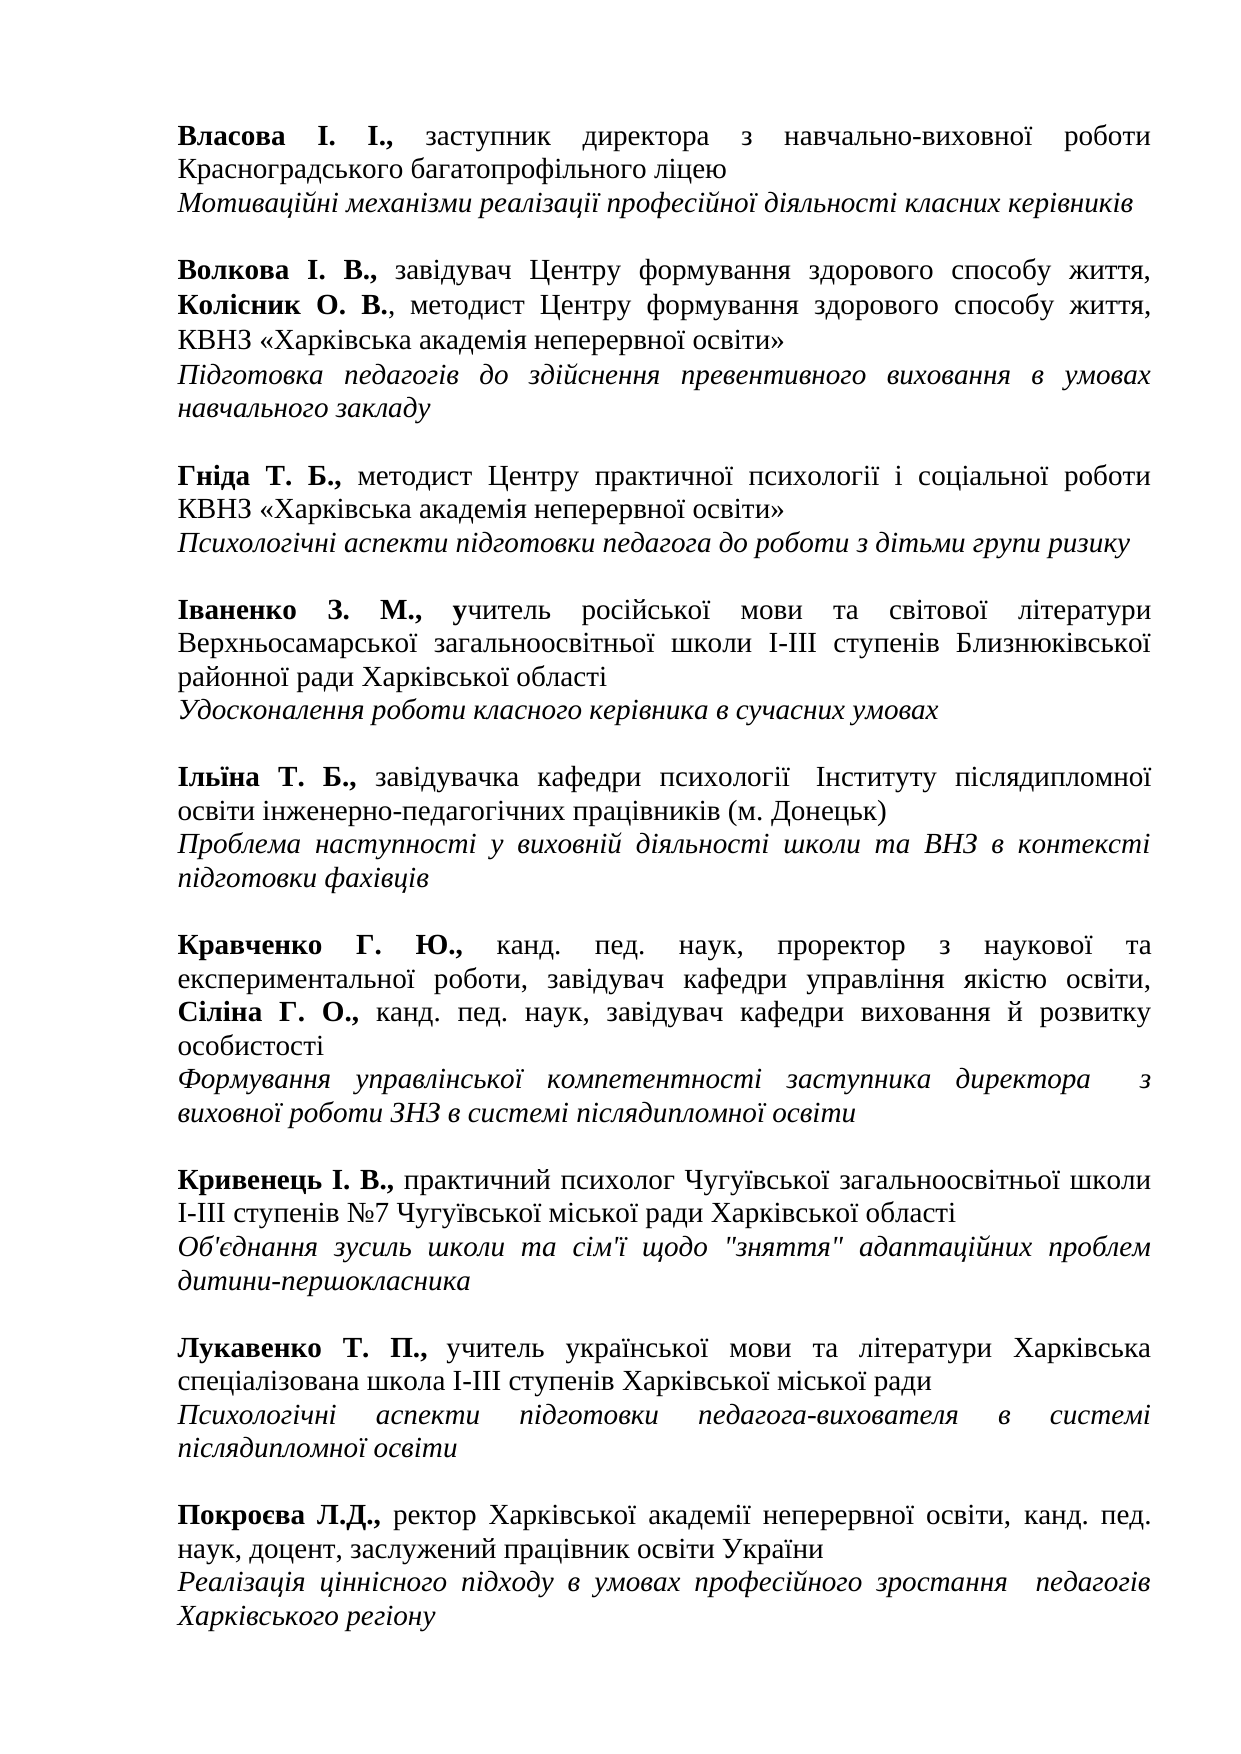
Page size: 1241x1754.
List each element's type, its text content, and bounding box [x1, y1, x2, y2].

text Психологічні аспекти підготовки педагога-вихователя в системі післядипломної освіти [177, 1397, 1152, 1464]
text Об'єднання зусиль школи та сім'ї щодо "зняття" адаптаційних проблем дитини-першокласника [177, 1229, 1152, 1296]
text Власова І. І., заступник директора з навчально-виховної роботи Красноградського багатопрофільного ліцею [177, 118, 1152, 185]
text Покроєва Л.Д., ректор Харківської академії неперервної освіти, канд. пед. наук, доцент, заслужений працівник освіти України [177, 1497, 1152, 1564]
text Волкова І. В., завідувач Центру формування здорового способу життя, Колісник О. В., методист Центру формування здорового способу життя, КВНЗ «Харківська академія неперервної освіти» [177, 252, 1152, 357]
text Удосконалення роботи класного керівника в сучасних умовах [177, 692, 1152, 726]
text Гніда Т. Б., методист Центру практичної психології і соціальної роботи КВНЗ «Харківська академія неперервної освіти» [177, 458, 1152, 525]
text Іваненко З. М., учитель російської мови та світової літератури Верхньосамарської загальноосвітньої школи І-ІІІ ступенів Близнюківської районної ради Харківської області [177, 592, 1152, 692]
text Кривенець І. В., практичний психолог Чугуївської загальноосвітньої школи І-ІІІ ступенів №7 Чугуївської міської ради Харківської області [177, 1162, 1152, 1229]
text Реалізація ціннісного підходу в умовах професійного зростання педагогів Харківського регіону [177, 1564, 1152, 1632]
text Формування управлінської компетентності заступника директора з виховної роботи ЗНЗ в системі післядипломної освіти [177, 1061, 1152, 1128]
text Підготовка педагогів до здійснення превентивного виховання в умовах навчального закладу [177, 357, 1152, 424]
text Мотиваційні механізми реалізації професійної діяльності класних керівників [177, 185, 1152, 219]
text Проблема наступності у виховній діяльності школи та ВНЗ в контексті підготовки фахівців [177, 827, 1152, 894]
text Психологічні аспекти підготовки педагога до роботи з дітьми групи ризику [177, 525, 1152, 558]
text Кравченко Г. Ю., канд. пед. наук, проректор з наукової та експериментальної роботи, завідувач кафедри управління якістю освіти, Сіліна Г. О., канд. пед. наук, завідувач кафедри виховання й розвитку особистості [177, 927, 1152, 1061]
text Лукавенко Т. П., учитель української мови та літератури Харківська спеціалізована школа І-ІІІ ступенів Харківської міської ради [177, 1330, 1152, 1397]
text Ільїна Т. Б., завідувачка кафедри психології Інституту післядипломної освіти інженерно-педагогічних працівників (м. Донецьк) [177, 759, 1152, 827]
